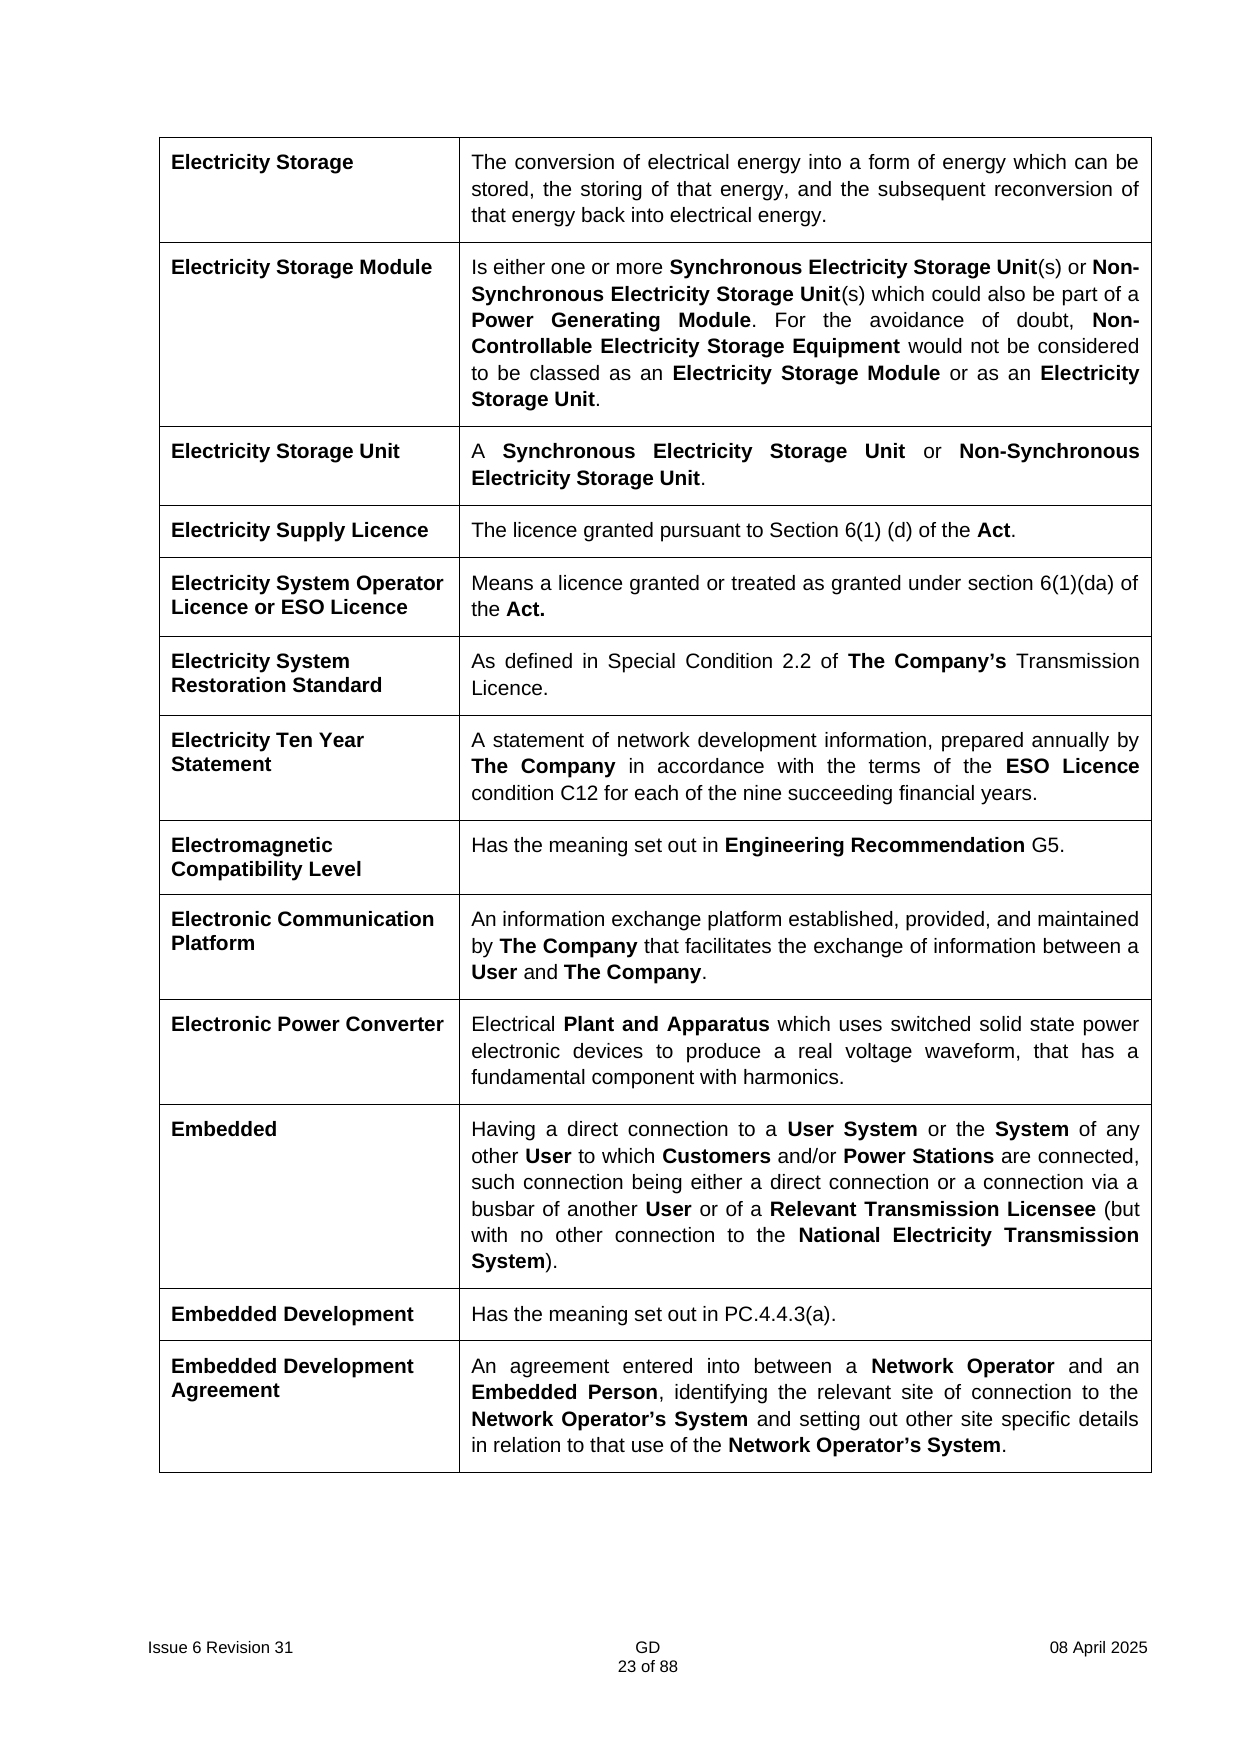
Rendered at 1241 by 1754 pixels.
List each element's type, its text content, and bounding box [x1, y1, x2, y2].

table_cell A statement of network development information, prepared annually by The Company in accordance with the terms of the ESO Licence condition C12 for each of the nine succeeding financial years. [460, 716, 1151, 819]
table_cell Has the meaning set out in PC.4.4.3(a). [460, 1289, 1151, 1340]
table_cell As defined in Special Condition 2.2 of The Company’s Transmission Licence. [460, 637, 1151, 714]
table_cell Electricity System Operator Licence or ESO Licence [160, 558, 459, 636]
table_cell Electromagnetic Compatibility Level [160, 821, 459, 893]
table_cell An agreement entered into between a Network Operator and an Embedded Person, identifying the relevant site of connection to the Network Operator’s System and setting out other site specific details in relation to that use of the Network Operator’s System. [460, 1341, 1151, 1472]
table_cell A Synchronous Electricity Storage Unit or Non-Synchronous Electricity Storage Unit. [460, 427, 1151, 504]
table_cell Electricity Storage Module [160, 243, 459, 426]
table_cell Embedded Development [160, 1289, 459, 1340]
table_cell Electronic Power Converter [160, 1000, 459, 1104]
table_cell Electricity Storage Unit [160, 427, 459, 504]
table_cell Is either one or more Synchronous Electricity Storage Unit(s) or Non-Synchronous Electricity Storage Unit(s) which could also be part of a Power Generating Module. For the avoidance of doubt, Non-Controllable Electricity Storage Equipment would not be considered to be classed as an Electricity Storage Module or as an Electricity Storage Unit. [460, 243, 1151, 426]
table_cell Embedded Development Agreement [160, 1341, 459, 1472]
table_cell Having a direct connection to a User System or the System of any other User to which Customers and/or Power Stations are connected, such connection being either a direct connection or a connection via a busbar of another User or of a Relevant Transmission Licensee (but with no other connection to the National Electricity Transmission System). [460, 1105, 1151, 1288]
table_cell Electricity Storage [160, 138, 459, 242]
table_cell Embedded [160, 1105, 459, 1288]
table_cell Electricity Supply Licence [160, 506, 459, 557]
table_cell Means a licence granted or treated as granted under section 6(1)(da) of the Act. [460, 558, 1151, 636]
table_cell Electricity System Restoration Standard [160, 637, 459, 714]
table_cell Electrical Plant and Apparatus which uses switched solid state power electronic devices to produce a real voltage waveform, that has a fundamental component with harmonics. [460, 1000, 1151, 1104]
table_cell Electronic Communication Platform [160, 895, 459, 999]
table_cell An information exchange platform established, provided, and maintained by The Company that facilitates the exchange of information between a User and The Company. [460, 895, 1151, 999]
table_cell The licence granted pursuant to Section 6(1) (d) of the Act. [460, 506, 1151, 557]
table_cell Has the meaning set out in Engineering Recommendation G5. [460, 821, 1151, 893]
table_cell Electricity Ten Year Statement [160, 716, 459, 819]
table_cell The conversion of electrical energy into a form of energy which can be stored, the storing of that energy, and the subsequent reconversion of that energy back into electrical energy. [460, 138, 1151, 242]
